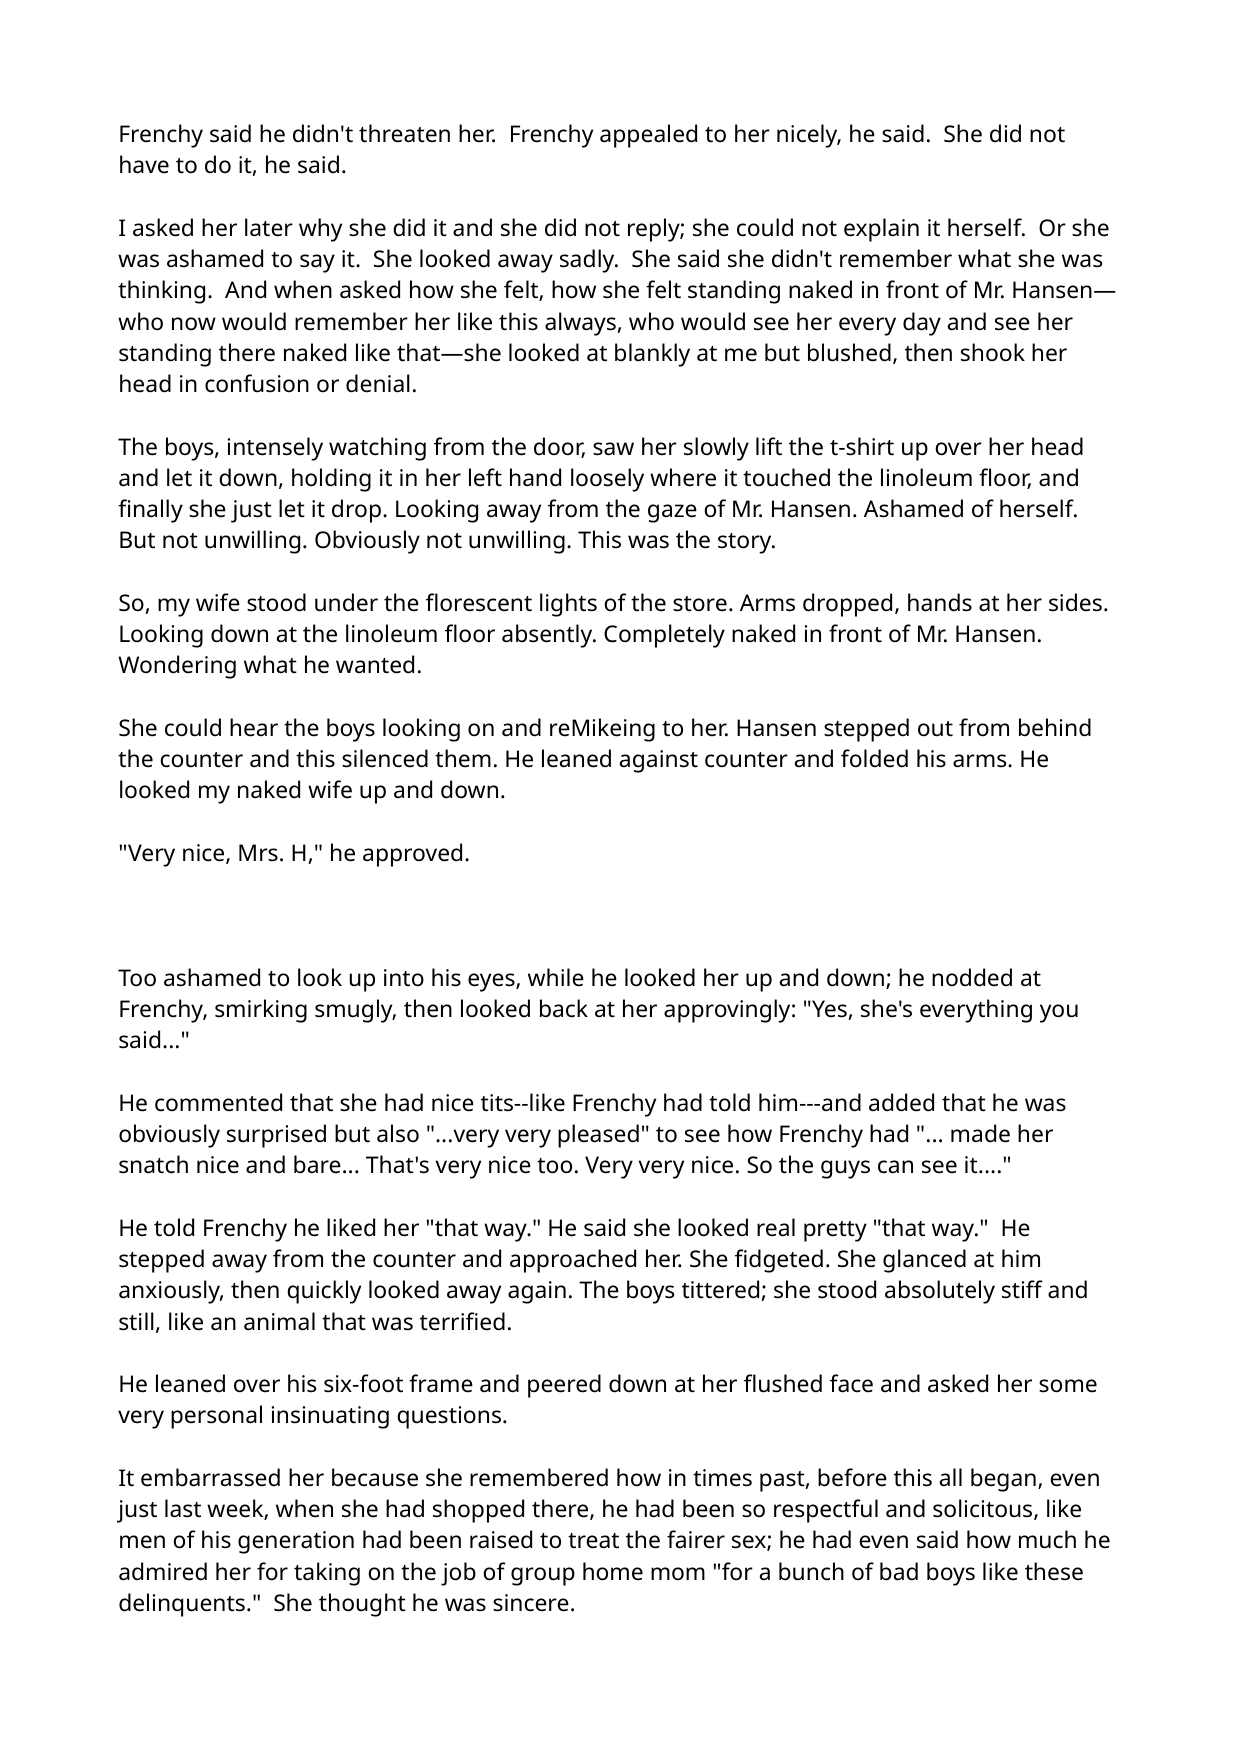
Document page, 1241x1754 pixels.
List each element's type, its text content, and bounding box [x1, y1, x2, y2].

text He leaned over his six-foot frame and peered down at her flushed face and asked her some very personal insinuating questions. [118, 1368, 1122, 1431]
text The boys, intensely watching from the door, saw her slowly lift the t-shirt up over her head and let it down, holding it in her left hand loosely where it touched the linoleum floor, and finally she just let it drop. Looking away from the gaze of Mr. Hansen. Ashamed of herself. But not unwilling. Obviously not unwilling. This was the story. [118, 431, 1122, 556]
text "Very nice, Mrs. H," he approved. [118, 837, 1122, 868]
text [118, 118, 1122, 181]
text He commented that she had nice tits--like Frenchy had told him---and added that he was obviously surprised but also "...very very pleased" to see how Frenchy had "... made her snatch nice and bare... That's very nice too. Very very nice. So the guys can see it...." [118, 1087, 1122, 1181]
text It embarrassed her because she remembered how in times past, before this all began, even just last week, when she had shopped there, he had been so respectful and solicitous, like men of his generation had been raised to treat the fairer sex; he had even said how much he admired her for taking on the job of group home mom "for a bunch of bad boys like these delinquents." She thought he was sincere. [118, 1462, 1122, 1618]
text So, my wife stood under the florescent lights of the store. Arms dropped, hands at her sides. Looking down at the linoleum floor absently. Completely naked in front of Mr. Hansen. Wondering what he wanted. [118, 587, 1122, 681]
text I asked her later why she did it and she did not reply; she could not explain it herself. Or she was ashamed to say it. She looked away sadly. She said she didn't remember what she was thinking. And when asked how she felt, how she felt standing naked in front of Mr. Hansen—who now would remember her like this always, who would see her every day and see her standing there naked like that—she looked at blankly at me but blushed, then shook her head in confusion or denial. [118, 212, 1122, 399]
text Too ashamed to look up into his eyes, while he looked her up and down; he nodded at Frenchy, smirking smugly, then looked back at her approvingly: "Yes, she's everything you said..." [118, 962, 1122, 1056]
text She could hear the boys looking on and reMikeing to her. Hansen stepped out from behind the counter and this silenced them. He leaned against counter and folded his arms. He looked my naked wife up and down. [118, 712, 1122, 806]
text He told Frenchy he liked her "that way." He said she looked real pretty "that way." He stepped away from the counter and approached her. She fidgeted. She glanced at him anxiously, then quickly looked away again. The boys tittered; she stood absolutely stiff and still, like an animal that was terrified. [118, 1212, 1122, 1337]
